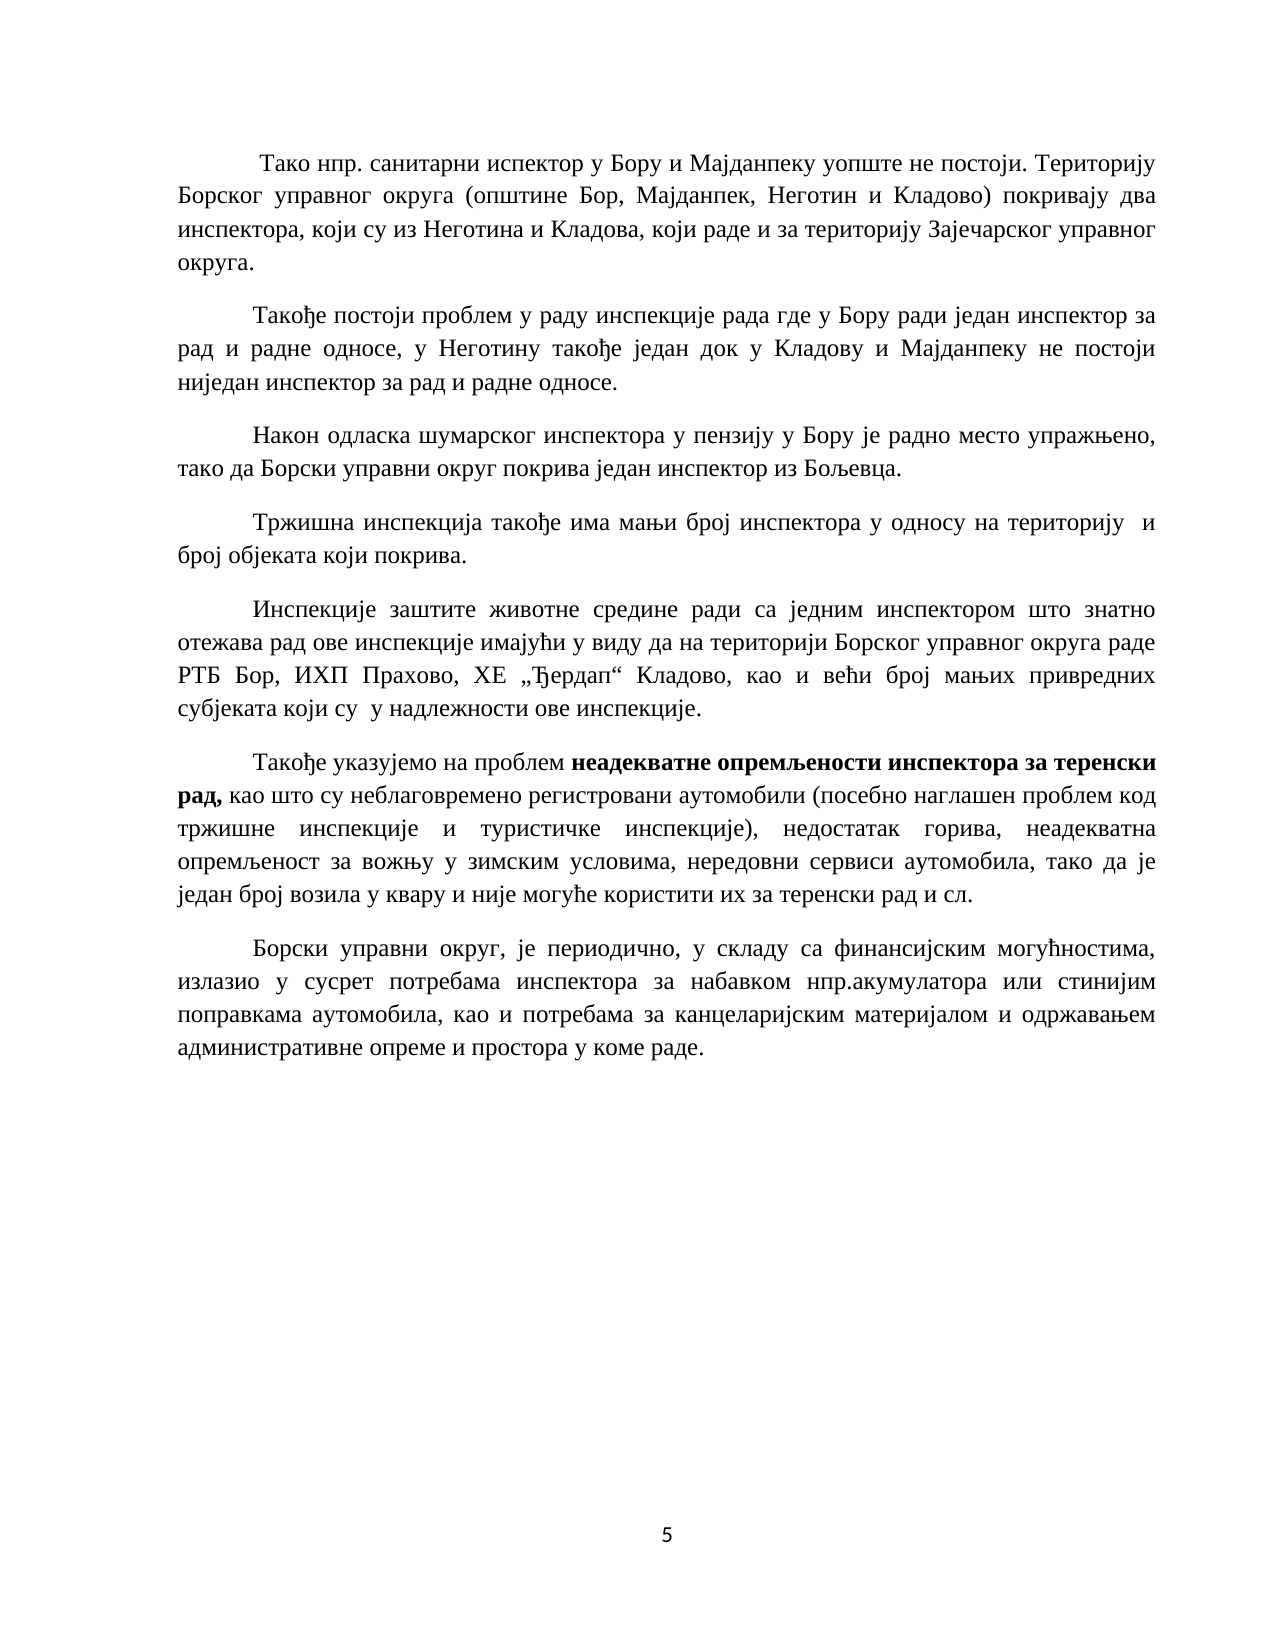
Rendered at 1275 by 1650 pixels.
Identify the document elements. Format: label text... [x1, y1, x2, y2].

text Такође указујемо на проблем неадекватне опремљености инспектора за теренски рад, као што су неблаговремено регистровани аутомобили (посебно наглашен проблем код тржишне инспекције и туристичке инспекције), недостатак горива, неадекватна опремљеност за вожњу у зимским условима, нередовни сервиси аутомобила, тако да је један број возила у квару и није могуће користити их за теренски рад и сл. [177, 747, 1157, 908]
text Тако нпр. санитарни испектор у Бору и Мајданпеку уопште не постоји. Територију Борског управног округа (општине Бор, Мајданпек, Неготин и Кладово) покривају два инспектора, који су из Неготина и Кладова, који раде и за територију Зајечарског управног округа. [177, 148, 1157, 275]
text Борски управни округ, је периодично, у складу са финансијским могућностима, излазио у сусрет потребама инспектора за набавком нпр.акумулатора или стинијим поправкама аутомобила, као и потребама за канцеларијским материјалом и одржавањем административне опреме и простора у коме раде. [177, 933, 1157, 1061]
text Тржишна инспекција такође има мањи број инспектора у односу на територију и број објеката који покрива. [177, 507, 1157, 569]
text Инспекције заштите животне средине ради са једним инспектором што знатно отежава рад ове инспекције имајући у виду да на територији Борског управног округа раде РТБ Бор, ИХП Прахово, ХЕ „Ђердап“ Кладово, као и већи број мањих привредних субјеката који су у надлежности ове инспекције. [177, 594, 1157, 722]
text Такође постоји проблем у раду инспекције рада где у Бору ради један инспектор за рад и радне односе, у Неготину такође један док у Кладову и Мајданпеку не постоји ниједан инспектор за рад и радне односе. [177, 301, 1157, 395]
text Након одласка шумарског инспектора у пензију у Бору је радно место упражњено, тако да Борски управни округ покрива један инспектор из Бољевца. [177, 420, 1157, 482]
